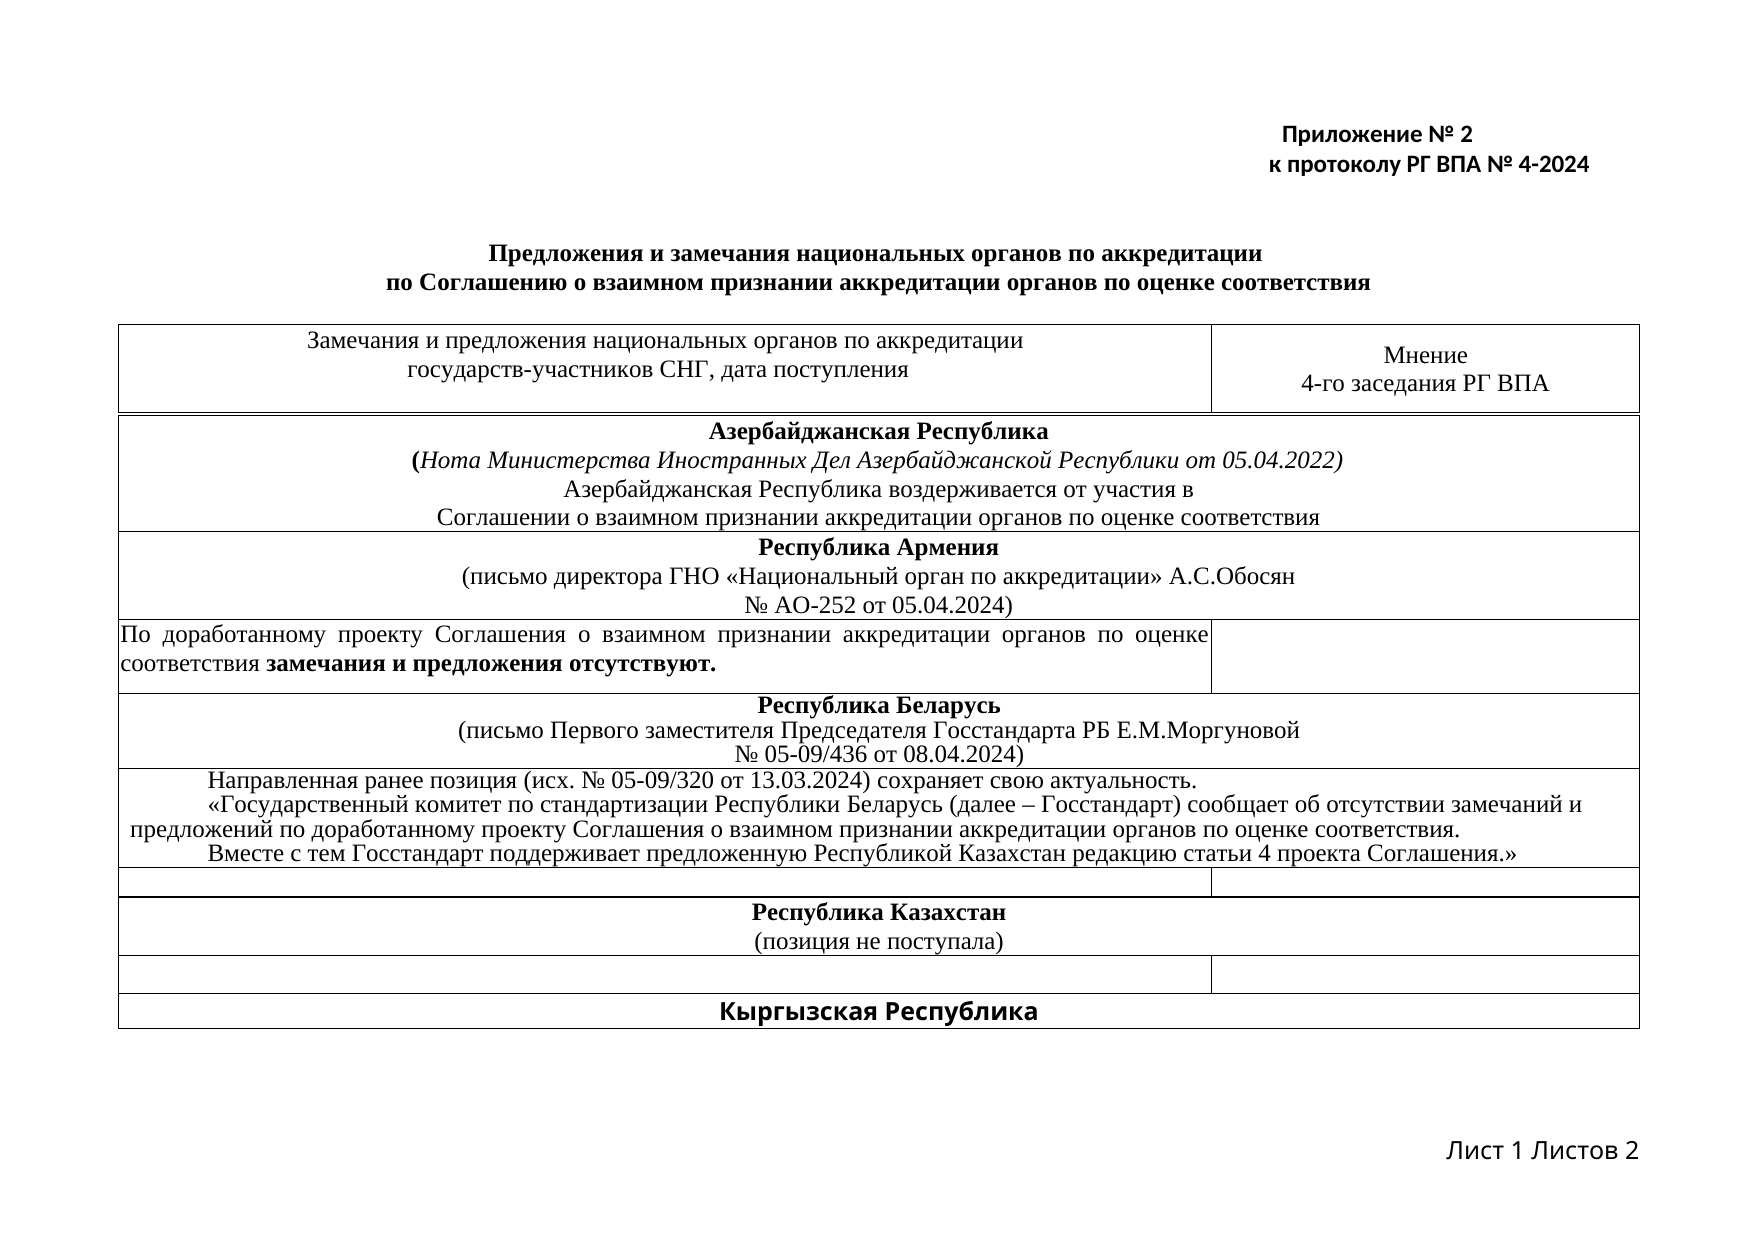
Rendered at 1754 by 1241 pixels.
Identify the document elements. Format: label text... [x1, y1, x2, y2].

table_cell Направленная ранее позиция (исх. № 05-09/320 от 13.03.2024) сохраняет свою актуальность. «Государственный комитет по стандартизации Республики Беларусь (далее – Госстандарт) сообщает об отсутствии замечаний и предложений по доработанному проекту Соглашения о взаимном признании аккредитации органов по оценке соответствия. Вместе с тем Госстандарт поддерживает предложенную Республикой Казахстан редакцию статьи 4 проекта Соглашения.» [119, 769, 1639, 867]
text к протоколу РГ ВПА № 4-2024 [118, 149, 1639, 179]
table_cell [1212, 956, 1639, 993]
table_header Азербайджанская Республика (Нота Министерства Иностранных Дел Азербайджанской Республики от 05.04.2022) Азербайджанская Республика воздерживается от участия в Соглашении о взаимном признании аккредитации органов по оценке соответствия [119, 416, 1639, 531]
table_cell [119, 868, 1211, 896]
table_cell [119, 956, 1211, 993]
table_cell Республика Казахстан (позиция не поступала) [119, 898, 1639, 955]
text Приложение № 2 [118, 118, 1639, 149]
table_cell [119, 994, 1639, 1028]
table_header Замечания и предложения национальных органов по аккредитации государств-участников СНГ, дата поступления [119, 325, 1211, 412]
text Предложения и замечания национальных органов по аккредитации по Соглашению о взаимном признании аккредитации органов по оценке соответствия [118, 238, 1639, 296]
table_cell По доработанному проекту Соглашения о взаимном признании аккредитации органов по оценке соответствия замечания и предложения отсутствуют. [119, 620, 1211, 693]
table_cell [1212, 868, 1639, 896]
table_cell Республика Армения (письмо директора ГНО «Национальный орган по аккредитации» А.С.Обосян № АО-252 от 05.04.2024) [119, 532, 1639, 618]
table_cell [1212, 620, 1639, 693]
table_cell Республика Беларусь (письмо Первого заместителя Председателя Госстандарта РБ Е.М.Моргуновой № 05-09/436 от 08.04.2024) [119, 694, 1639, 768]
table_header Мнение 4-го заседания РГ ВПА [1212, 325, 1639, 412]
